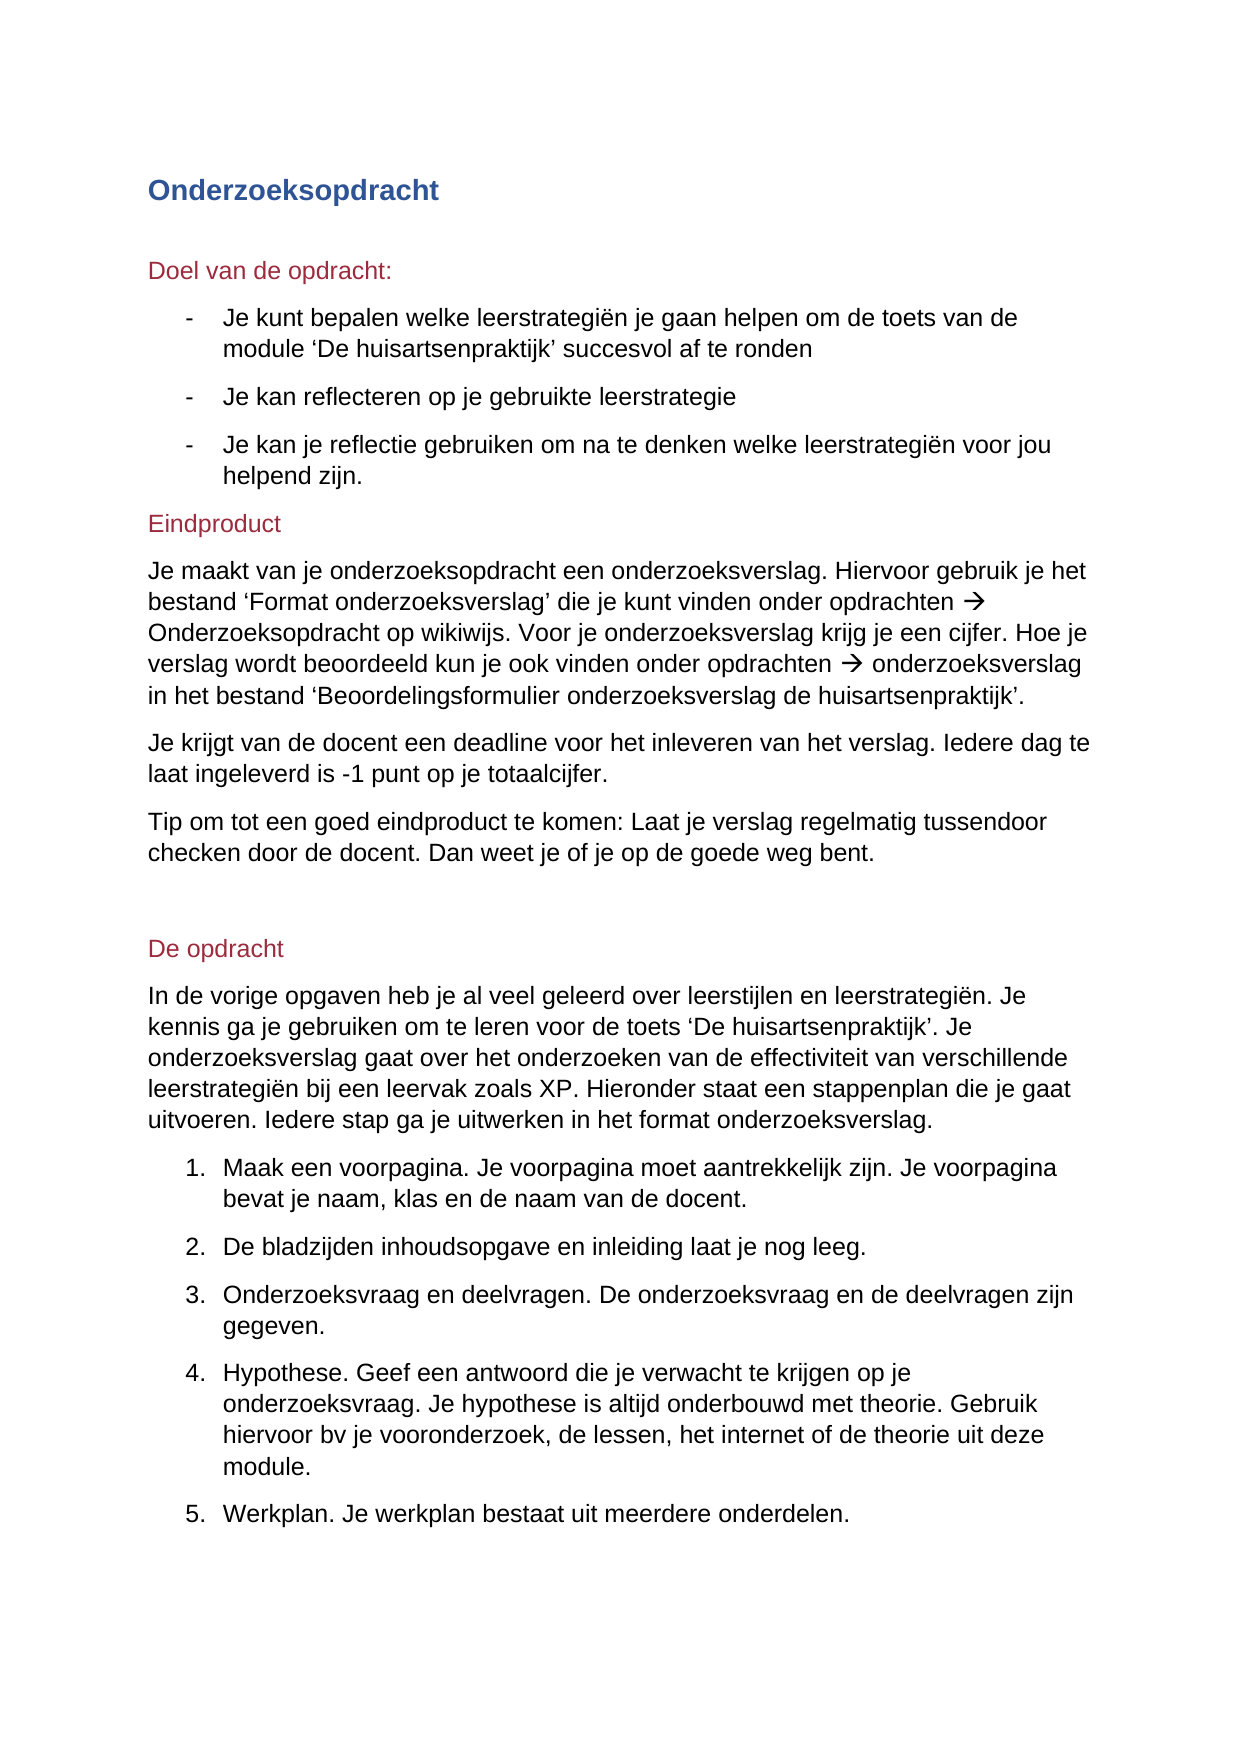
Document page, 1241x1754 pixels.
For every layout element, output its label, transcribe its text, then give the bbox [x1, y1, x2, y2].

text Tip om tot een goed eindproduct te komen: Laat je verslag regelmatig tussendoor checken door de docent. Dan weet je of je op de goede weg bent. [148, 807, 1093, 867]
list Je kan reflecteren op je gebruikte leerstrategie [185, 382, 1093, 411]
text Doel van de opdracht: [148, 256, 1093, 284]
list Je kan je reflectie gebruiken om na te denken welke leerstrategiën voor jou helpend zijn. [185, 430, 1093, 489]
text In de vorige opgaven heb je al veel geleerd over leerstijlen en leerstrategiën. Je kennis ga je gebruiken om te leren voor de toets ‘De huisartsenpraktijk’. Je onderzoeksverslag gaat over het onderzoeken van de effectiviteit van verschillende leerstrategiën bij een leervak zoals XP. Hieronder staat een stappenplan die je gaat uitvoeren. Iedere stap ga je uitwerken in het format onderzoeksverslag. [148, 981, 1093, 1134]
list Werkplan. Je werkplan bestaat uit meerdere onderdelen. [185, 1499, 1093, 1528]
list Onderzoeksvraag en deelvragen. De onderzoeksvraag en de deelvragen zijn gegeven. [185, 1279, 1093, 1339]
text Je krijgt van de docent een deadline voor het inleveren van het verslag. Iedere dag te laat ingeleverd is -1 punt op je totaalcijfer. [148, 728, 1093, 788]
list Maak een voorpagina. Je voorpagina moet aantrekkelijk zijn. Je voorpagina bevat je naam, klas en de naam van de docent. [185, 1153, 1093, 1213]
list Je kunt bepalen welke leerstrategiën je gaan helpen om de toets van de module ‘De huisartsenpraktijk’ succesvol af te ronden [185, 303, 1093, 363]
list Hypothese. Geef een antwoord die je verwacht te krijgen op je onderzoeksvraag. Je hypothese is altijd onderbouwd met theorie. Gebruik hiervoor bv je vooronderzoek, de lessen, het internet of de theorie uit deze module. [185, 1358, 1093, 1480]
list De bladzijden inhoudsopgave en inleiding laat je nog leeg. [185, 1232, 1093, 1261]
subtitle Onderzoeksopdracht [148, 173, 1093, 206]
text Je maakt van je onderzoeksopdracht een onderzoeksverslag. Hiervoor gebruik je het bestand ‘Format onderzoeksverslag’ die je kunt vinden onder opdrachten Onderzoeksopdracht op wikiwijs. Voor je onderzoeksverslag krijg je een cijfer. Hoe je verslag wordt beoordeeld kun je ook vinden onder opdrachten onderzoeksverslag in het bestand ‘Beoordelingsformulier onderzoeksverslag de huisartsenpraktijk’. [148, 556, 1093, 709]
text De opdracht [148, 933, 1093, 962]
text Eindproduct [148, 508, 1093, 537]
